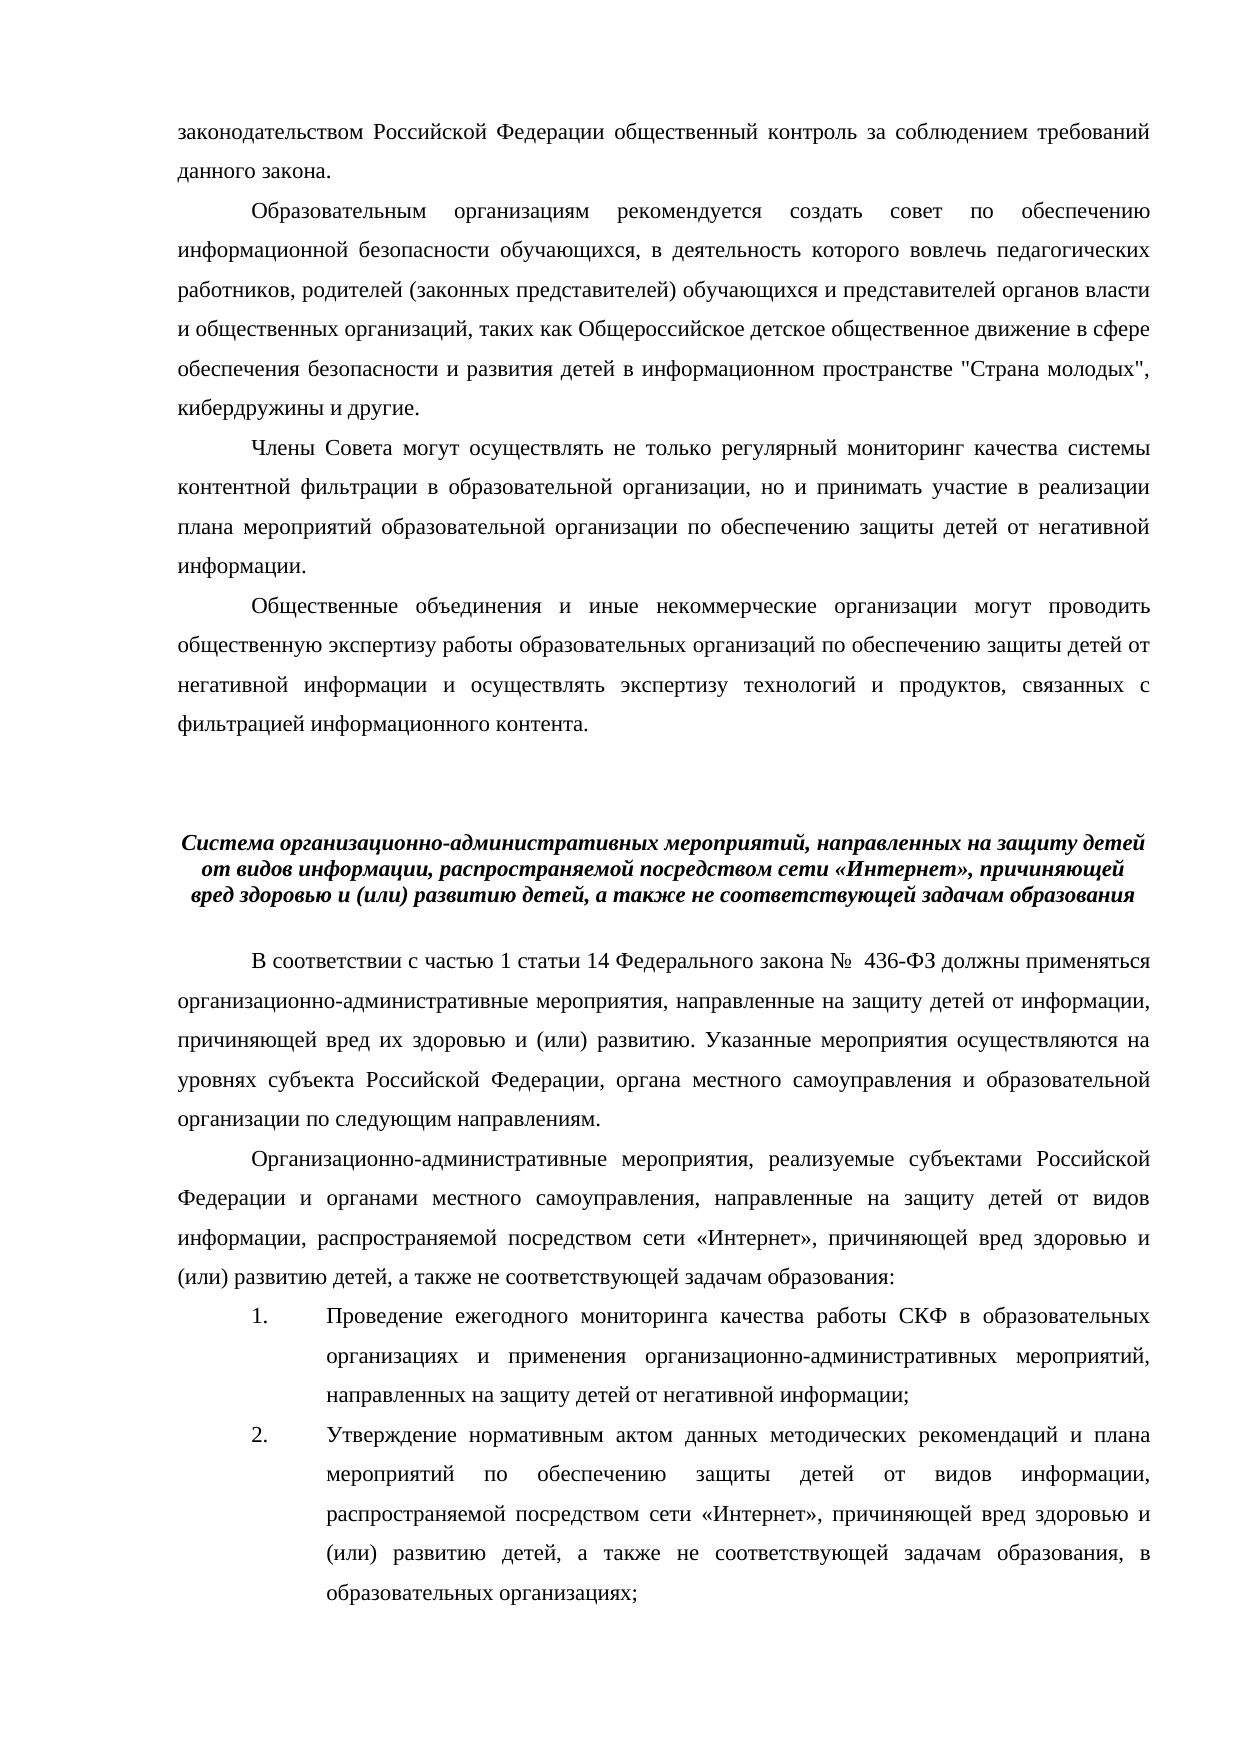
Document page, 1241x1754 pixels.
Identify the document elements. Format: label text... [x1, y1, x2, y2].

text Члены Совета могут осуществлять не только регулярный мониторинг качества системы контентной фильтрации в образовательной организации, но и принимать участие в реализации плана мероприятий образовательной организации по обеспечению защиты детей от негативной информации. [177, 434, 1152, 579]
list Проведение ежегодного мониторинга качества работы СКФ в образовательных организациях и применения организационно-административных мероприятий, направленных на защиту детей от негативной информации; [251, 1303, 1152, 1408]
text Образовательным организациям рекомендуется создать совет по обеспечению информационной безопасности обучающихся, в деятельность которого вовлечь педагогических работников, родителей (законных представителей) обучающихся и представителей органов власти и общественных организаций, таких как Общероссийское детское общественное движение в сфере обеспечения безопасности и развития детей в информационном пространстве "Страна молодых", кибердружины и другие. [177, 197, 1152, 421]
text Общественные объединения и иные некоммерческие организации могут проводить общественную экспертизу работы образовательных организаций по обеспечению защиты детей от негативной информации и осуществлять экспертизу технологий и продуктов, связанных с фильтрацией информационного контента. [177, 592, 1152, 737]
text Система организационно-административных мероприятий, направленных на защиту детей от видов информации, распространяемой посредством сети «Интернет», причиняющей вред здоровью и (или) развитию детей, а также не соответствующей задачам образования [177, 829, 1152, 908]
text Организационно-административные мероприятия, реализуемые субъектами Российской Федерации и органами местного самоуправления, направленные на защиту детей от видов информации, распространяемой посредством сети «Интернет», причиняющей вред здоровью и (или) развитию детей, а также не соответствующей задачам образования: [177, 1145, 1152, 1289]
list Утверждение нормативным актом данных методических рекомендаций и плана мероприятий по обеспечению защиты детей от видов информации, распространяемой посредством сети «Интернет», причиняющей вред здоровью и (или) развитию детей, а также не соответствующей задачам образования, в образовательных организациях; [251, 1421, 1152, 1605]
text В соответствии с частью 1 статьи 14 Федерального закона № 436-ФЗ должны применяться организационно-административные мероприятия, направленные на защиту детей от информации, причиняющей вред их здоровью и (или) развитию. Указанные мероприятия осуществляются на уровнях субъекта Российской Федерации, органа местного самоуправления и образовательной организации по следующим направлениям. [177, 947, 1152, 1132]
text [177, 118, 1152, 184]
